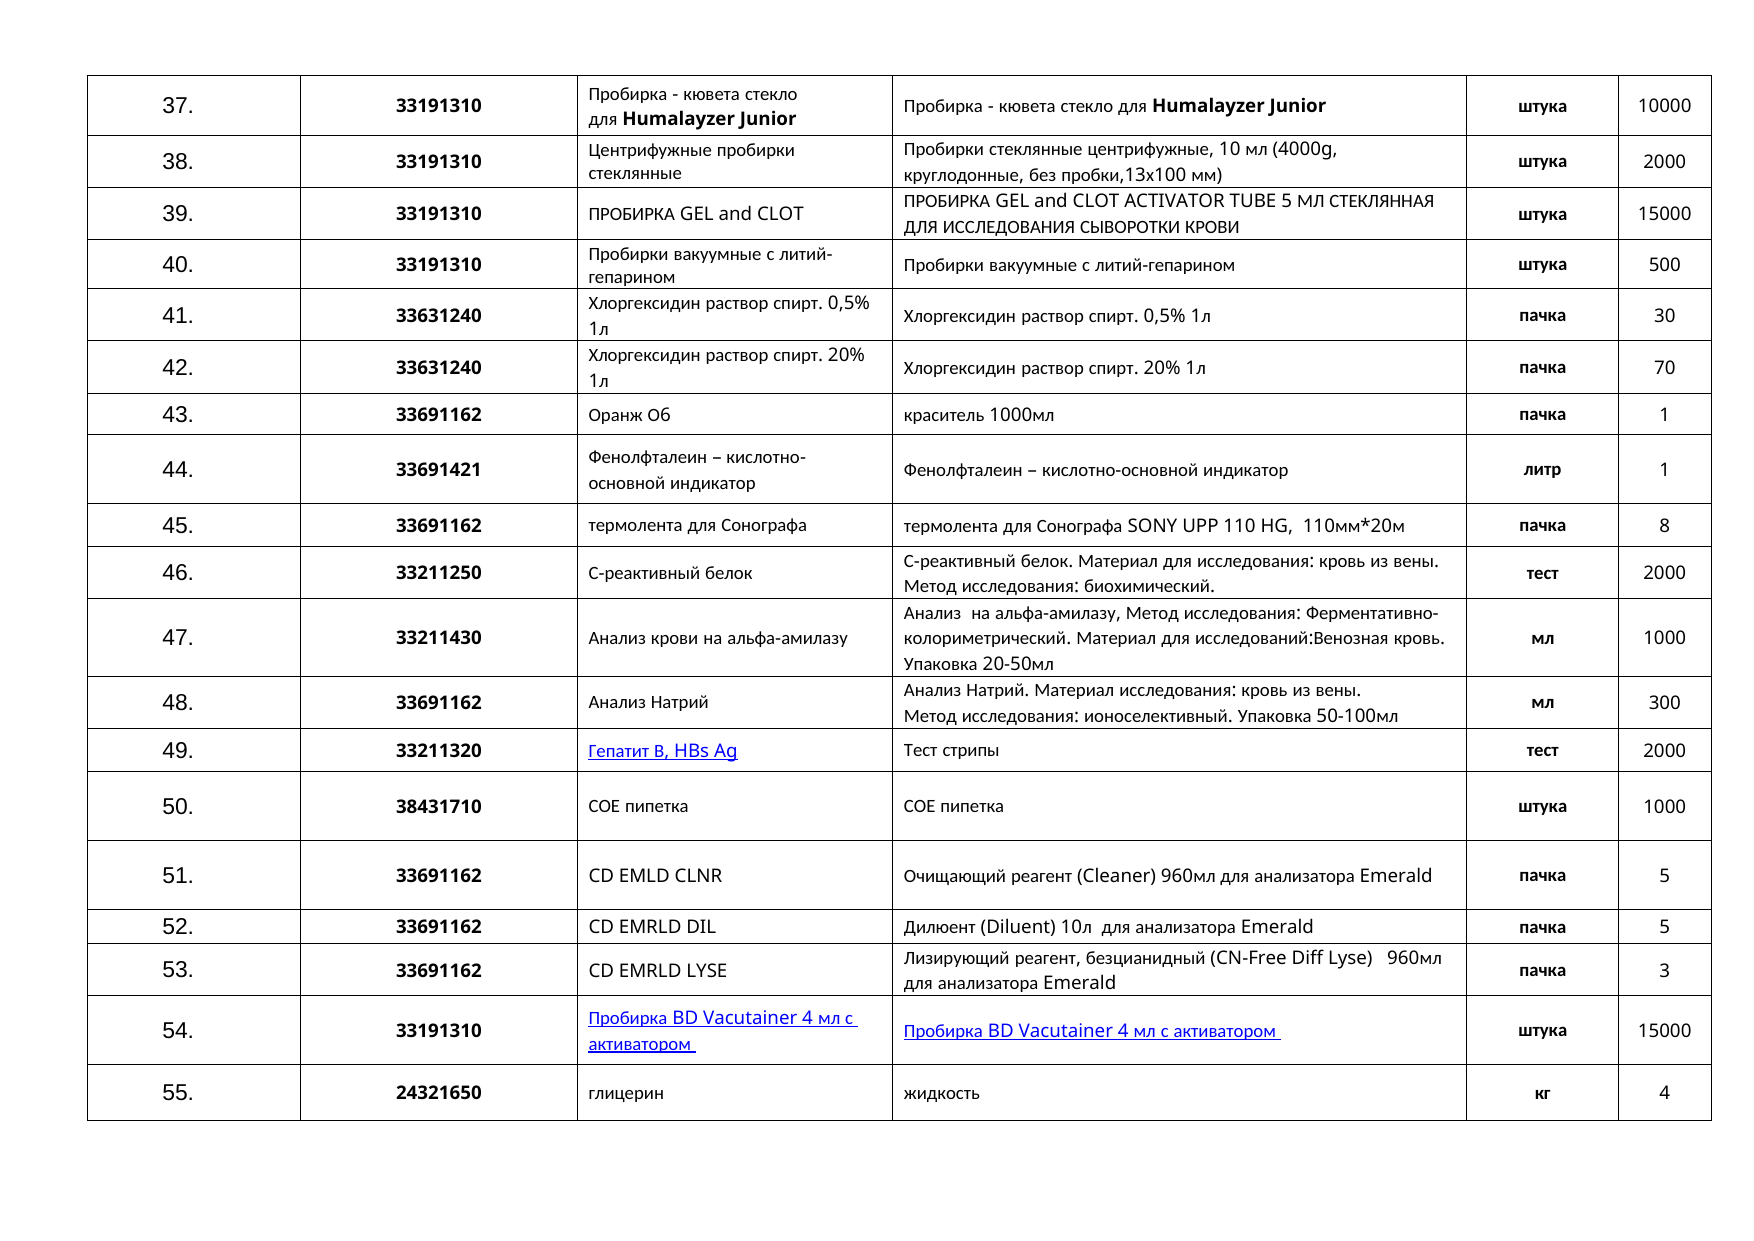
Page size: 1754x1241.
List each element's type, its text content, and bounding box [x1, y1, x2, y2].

table_cell Анализ на альфа-амилазу, Метод исследования: Ферментативно-колориметрический. Материал для исследований:Венозная кровь. Упаковка 20-50мл [893, 599, 1466, 676]
table_cell 3 [1619, 944, 1711, 995]
table_cell [88, 944, 300, 995]
table_cell Хлоргексидин раствор спирт. 0,5% 1л [578, 289, 892, 340]
table_cell 33691162 [301, 394, 577, 434]
table_cell штука [1467, 240, 1618, 288]
table_cell пачка [1467, 944, 1618, 995]
table_cell литр [1467, 435, 1618, 503]
table_cell 33191310 [301, 136, 577, 187]
table_cell 33691162 [301, 841, 577, 909]
table_cell жидкость [893, 1065, 1466, 1120]
table_cell [88, 240, 300, 288]
table_cell [88, 599, 300, 676]
table_cell Анализ Натрий. Материал исследования: кровь из вены. Метод исследования: ионоселективный. Упаковка 50-100мл [893, 677, 1466, 728]
table_cell CD EMRLD DIL [578, 910, 892, 943]
table_cell [88, 547, 300, 598]
table_cell 33191310 [301, 996, 577, 1064]
table_cell 5 [1619, 910, 1711, 943]
table_cell С-реактивный белок. Материал для исследования: кровь из вены. Метод исследования: биохимический. [893, 547, 1466, 598]
table_cell Хлоргексидин раствор спирт. 0,5% 1л [893, 289, 1466, 340]
table_cell 33191310 [301, 240, 577, 288]
table_cell пачка [1467, 841, 1618, 909]
table_cell [88, 772, 300, 840]
table_cell 24321650 [301, 1065, 577, 1120]
table_cell 33691421 [301, 435, 577, 503]
table_cell пачка [1467, 394, 1618, 434]
table_cell Пробирка BD Vacutainer 4 мл с активатором [578, 996, 892, 1064]
table_cell Фенолфталеин – кислотно-основной индикатор [893, 435, 1466, 503]
table_cell 33191310 [301, 76, 577, 134]
table_cell 2000 [1619, 547, 1711, 598]
table_cell [88, 136, 300, 187]
table_cell Фенолфталеин – кислотно-основной индикатор [578, 435, 892, 503]
table_cell термолента для Сонографа SONY UPP 110 HG, 110мм*20м [893, 504, 1466, 546]
table_cell СОЕ пипетка [578, 772, 892, 840]
table_cell 33691162 [301, 910, 577, 943]
table_cell Очищающий реагент (Cleaner) 960мл для анализатора Emerald [893, 841, 1466, 909]
table_cell Пробирки вакуумные с литий-гепарином [893, 240, 1466, 288]
table_cell 4 [1619, 1065, 1711, 1120]
table_cell [88, 996, 300, 1064]
table_cell 15000 [1619, 996, 1711, 1064]
table_cell Анализ крови на альфа-амилазу [578, 599, 892, 676]
table_cell Гепатит В, HBs Ag [578, 729, 892, 771]
table_cell Пробирки вакуумные с литий-гепарином [578, 240, 892, 288]
table_cell [88, 289, 300, 340]
table_cell 33631240 [301, 289, 577, 340]
table_cell 30 [1619, 289, 1711, 340]
table_cell Пробирка - кювета стекло для Humalayzer Junior [578, 76, 892, 134]
table_cell 5 [1619, 841, 1711, 909]
table_cell 33191310 [301, 188, 577, 239]
table_cell мл [1467, 677, 1618, 728]
table_cell штука [1467, 136, 1618, 187]
table_cell С-реактивный белок [578, 547, 892, 598]
table_cell 33631240 [301, 341, 577, 392]
table_cell [88, 841, 300, 909]
table_cell Лизирующий реагент, безцианидный (CN-Free Diff Lyse) 960мл для анализатора Emerald [893, 944, 1466, 995]
table_cell пачка [1467, 341, 1618, 392]
table_cell Пробирки стеклянные центрифужные, 10 мл (4000g, круглодонные, без пробки,13х100 мм) [893, 136, 1466, 187]
table_cell 33691162 [301, 944, 577, 995]
table_cell 500 [1619, 240, 1711, 288]
table_cell краситель 1000мл [893, 394, 1466, 434]
table_cell 1 [1619, 435, 1711, 503]
table_cell штука [1467, 772, 1618, 840]
table_cell пачка [1467, 504, 1618, 546]
table_cell тест [1467, 729, 1618, 771]
table_cell 33211250 [301, 547, 577, 598]
table_cell термолента для Сонографа [578, 504, 892, 546]
table_cell 2000 [1619, 729, 1711, 771]
table_cell штука [1467, 76, 1618, 134]
table_cell Пробирка BD Vacutainer 4 мл с активатором [893, 996, 1466, 1064]
table_cell [88, 188, 300, 239]
table_cell Хлоргексидин раствор спирт. 20% 1л [578, 341, 892, 392]
table_cell 1 [1619, 394, 1711, 434]
table_cell [88, 910, 300, 943]
table_cell CD EMRLD LYSE [578, 944, 892, 995]
table_cell Тест стрипы [893, 729, 1466, 771]
table_cell мл [1467, 599, 1618, 676]
table_cell 1000 [1619, 599, 1711, 676]
table_cell 15000 [1619, 188, 1711, 239]
table_cell 70 [1619, 341, 1711, 392]
table_cell Центрифужные пробирки стеклянные [578, 136, 892, 187]
table_cell 300 [1619, 677, 1711, 728]
table_cell [88, 341, 300, 392]
table_cell 33211430 [301, 599, 577, 676]
table_cell CD EMLD CLNR [578, 841, 892, 909]
table_cell 33691162 [301, 504, 577, 546]
table_cell кг [1467, 1065, 1618, 1120]
table_cell глицерин [578, 1065, 892, 1120]
table_cell 10000 [1619, 76, 1711, 134]
table_cell Оранж О6 [578, 394, 892, 434]
table_cell 33211320 [301, 729, 577, 771]
table_cell [88, 1065, 300, 1120]
table_cell Дилюент (Diluent) 10л для анализатора Emerald [893, 910, 1466, 943]
table_cell [88, 394, 300, 434]
table_cell штука [1467, 996, 1618, 1064]
table_cell [88, 504, 300, 546]
table_cell тест [1467, 547, 1618, 598]
table_cell [88, 435, 300, 503]
table_cell Пробирка - кювета стекло для Humalayzer Junior [893, 76, 1466, 134]
table_cell 1000 [1619, 772, 1711, 840]
table_cell ПРОБИРКА GEL and CLOT [578, 188, 892, 239]
table_cell пачка [1467, 910, 1618, 943]
table_cell штука [1467, 188, 1618, 239]
table_cell [88, 76, 300, 134]
table_cell 38431710 [301, 772, 577, 840]
table_cell [88, 677, 300, 728]
table_cell 2000 [1619, 136, 1711, 187]
table_cell СОЕ пипетка [893, 772, 1466, 840]
table_cell 8 [1619, 504, 1711, 546]
table_cell ПРОБИРКА GEL and CLOT ACTIVATOR TUBE 5 МЛ СТЕКЛЯННАЯ ДЛЯ ИССЛЕДОВАНИЯ СЫВОРОТКИ КРОВИ [893, 188, 1466, 239]
table_cell пачка [1467, 289, 1618, 340]
table_cell 33691162 [301, 677, 577, 728]
table_cell [88, 729, 300, 771]
table_cell Хлоргексидин раствор спирт. 20% 1л [893, 341, 1466, 392]
table_cell Анализ Натрий [578, 677, 892, 728]
